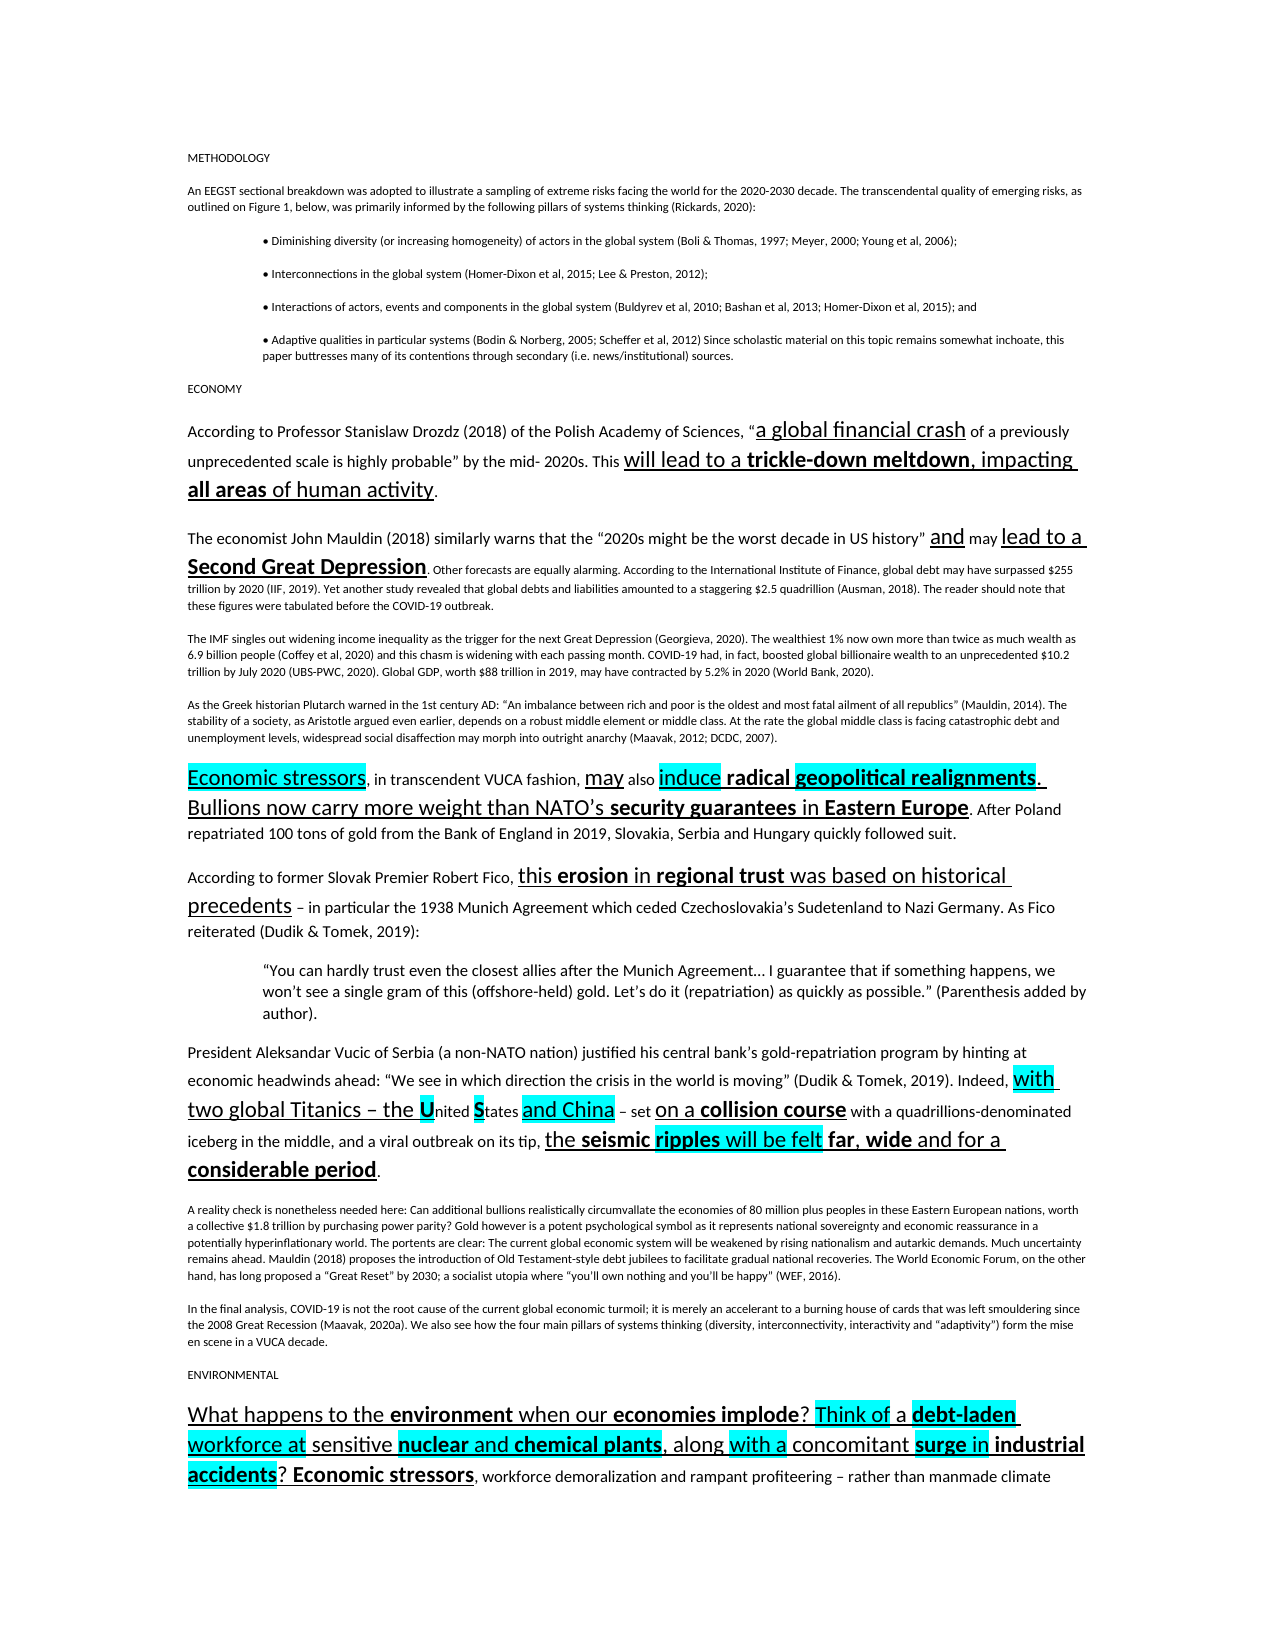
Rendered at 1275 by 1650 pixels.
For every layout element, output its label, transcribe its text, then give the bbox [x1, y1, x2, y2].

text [187, 1400, 1087, 1489]
text As the Greek historian Plutarch warned in the 1st century AD: “An imbalance between rich and poor is the oldest and most fatal ailment of all republics” (Mauldin, 2014). The stability of a society, as Aristotle argued even earlier, depends on a robust middle element or middle class. At the rate the global middle class is facing catastrophic debt and unemployment levels, widespread social disaffection may morph into outright anarchy (Maavak, 2012; DCDC, 2007). [187, 697, 1087, 745]
text In the final analysis, COVID-19 is not the root cause of the current global economic turmoil; it is merely an accelerant to a burning house of cards that was left smouldering since the 2008 Great Recession (Maavak, 2020a). We also see how the four main pillars of systems thinking (diversity, interconnectivity, interactivity and “adaptivity”) form the mise en scene in a VUCA decade. [187, 1301, 1087, 1349]
text President Aleksandar Vucic of Serbia (a non-NATO nation) justified his central bank’s gold-repatriation program by hinting at economic headwinds ahead: “We see in which direction the crisis in the world is moving” (Dudik & Tomek, 2019). Indeed, with two global Titanics – the United States and China – set on a collision course with a quadrillions-denominated iceberg in the middle, and a viral outbreak on its tip, the seismic ripples will be felt far, wide and for a considerable period. [187, 1042, 1087, 1183]
text According to former Slovak Premier Robert Fico, this erosion in regional trust was based on historical precedents – in particular the 1938 Munich Agreement which ceded Czechoslovakia’s Sudetenland to Nazi Germany. As Fico reiterated (Dudik & Tomek, 2019): [187, 861, 1087, 942]
text ECONOMY [187, 382, 1087, 397]
text • Interactions of actors, events and components in the global system (Buldyrev et al, 2010; Bashan et al, 2013; Homer-Dixon et al, 2015); and [262, 299, 1087, 314]
text According to Professor Stanislaw Drozdz (2018) of the Polish Academy of Sciences, “a global financial crash of a previously unprecedented scale is highly probable” by the mid- 2020s. This will lead to a trickle-down meltdown, impacting all areas of human activity. [187, 415, 1087, 503]
text • Diminishing diversity (or increasing homogeneity) of actors in the global system (Boli & Thomas, 1997; Meyer, 2000; Young et al, 2006); [262, 233, 1087, 248]
text A reality check is nonetheless needed here: Can additional bullions realistically circumvallate the economies of 80 million plus peoples in these Eastern European nations, worth a collective $1.8 trillion by purchasing power parity? Gold however is a potent psychological symbol as it represents national sovereignty and economic reassurance in a potentially hyperinflationary world. The portents are clear: The current global economic system will be weakened by rising nationalism and autarkic demands. Much uncertainty remains ahead. Mauldin (2018) proposes the introduction of Old Testament-style debt jubilees to facilitate gradual national recoveries. The World Economic Forum, on the other hand, has long proposed a “Great Reset” by 2030; a socialist utopia where “you’ll own nothing and you’ll be happy” (WEF, 2016). [187, 1202, 1087, 1283]
text An EEGST sectional breakdown was adopted to illustrate a sampling of extreme risks facing the world for the 2020-2030 decade. The transcendental quality of emerging risks, as outlined on Figure 1, below, was primarily informed by the following pillars of systems thinking (Rickards, 2020): [187, 183, 1087, 215]
text The IMF singles out widening income inequality as the trigger for the next Great Depression (Georgieva, 2020). The wealthiest 1% now own more than twice as much wealth as 6.9 billion people (Coffey et al, 2020) and this chasm is widening with each passing month. COVID-19 had, in fact, boosted global billionaire wealth to an unprecedented $10.2 trillion by July 2020 (UBS-PWC, 2020). Global GDP, worth $88 trillion in 2019, may have contracted by 5.2% in 2020 (World Bank, 2020). [187, 631, 1087, 679]
text The economist John Mauldin (2018) similarly warns that the “2020s might be the worst decade in US history” and may lead to a Second Great Depression. Other forecasts are equally alarming. According to the International Institute of Finance, global debt may have surpassed $255 trillion by 2020 (IIF, 2019). Yet another study revealed that global debts and liabilities amounted to a staggering $2.5 quadrillion (Ausman, 2018). The reader should note that these figures were tabulated before the COVID-19 outbreak. [187, 522, 1087, 613]
text ENVIRONMENTAL [187, 1367, 1087, 1382]
text Economic stressors, in transcendent VUCA fashion, may also induce radical geopolitical realignments. Bullions now carry more weight than NATO’s security guarantees in Eastern Europe. After Poland repatriated 100 tons of gold from the Bank of England in 2019, Slovakia, Serbia and Hungary quickly followed suit. [187, 763, 1087, 843]
text “You can hardly trust even the closest allies after the Munich Agreement… I guarantee that if something happens, we won’t see a single gram of this (offshore-held) gold. Let’s do it (repatriation) as quickly as possible.” (Parenthesis added by author). [262, 960, 1087, 1024]
text • Interconnections in the global system (Homer-Dixon et al, 2015; Lee & Preston, 2012); [262, 266, 1087, 281]
text • Adaptive qualities in particular systems (Bodin & Norberg, 2005; Scheffer et al, 2012) Since scholastic material on this topic remains somewhat inchoate, this paper buttresses many of its contentions through secondary (i.e. news/institutional) sources. [262, 332, 1087, 364]
text METHODOLOGY [187, 150, 1087, 165]
